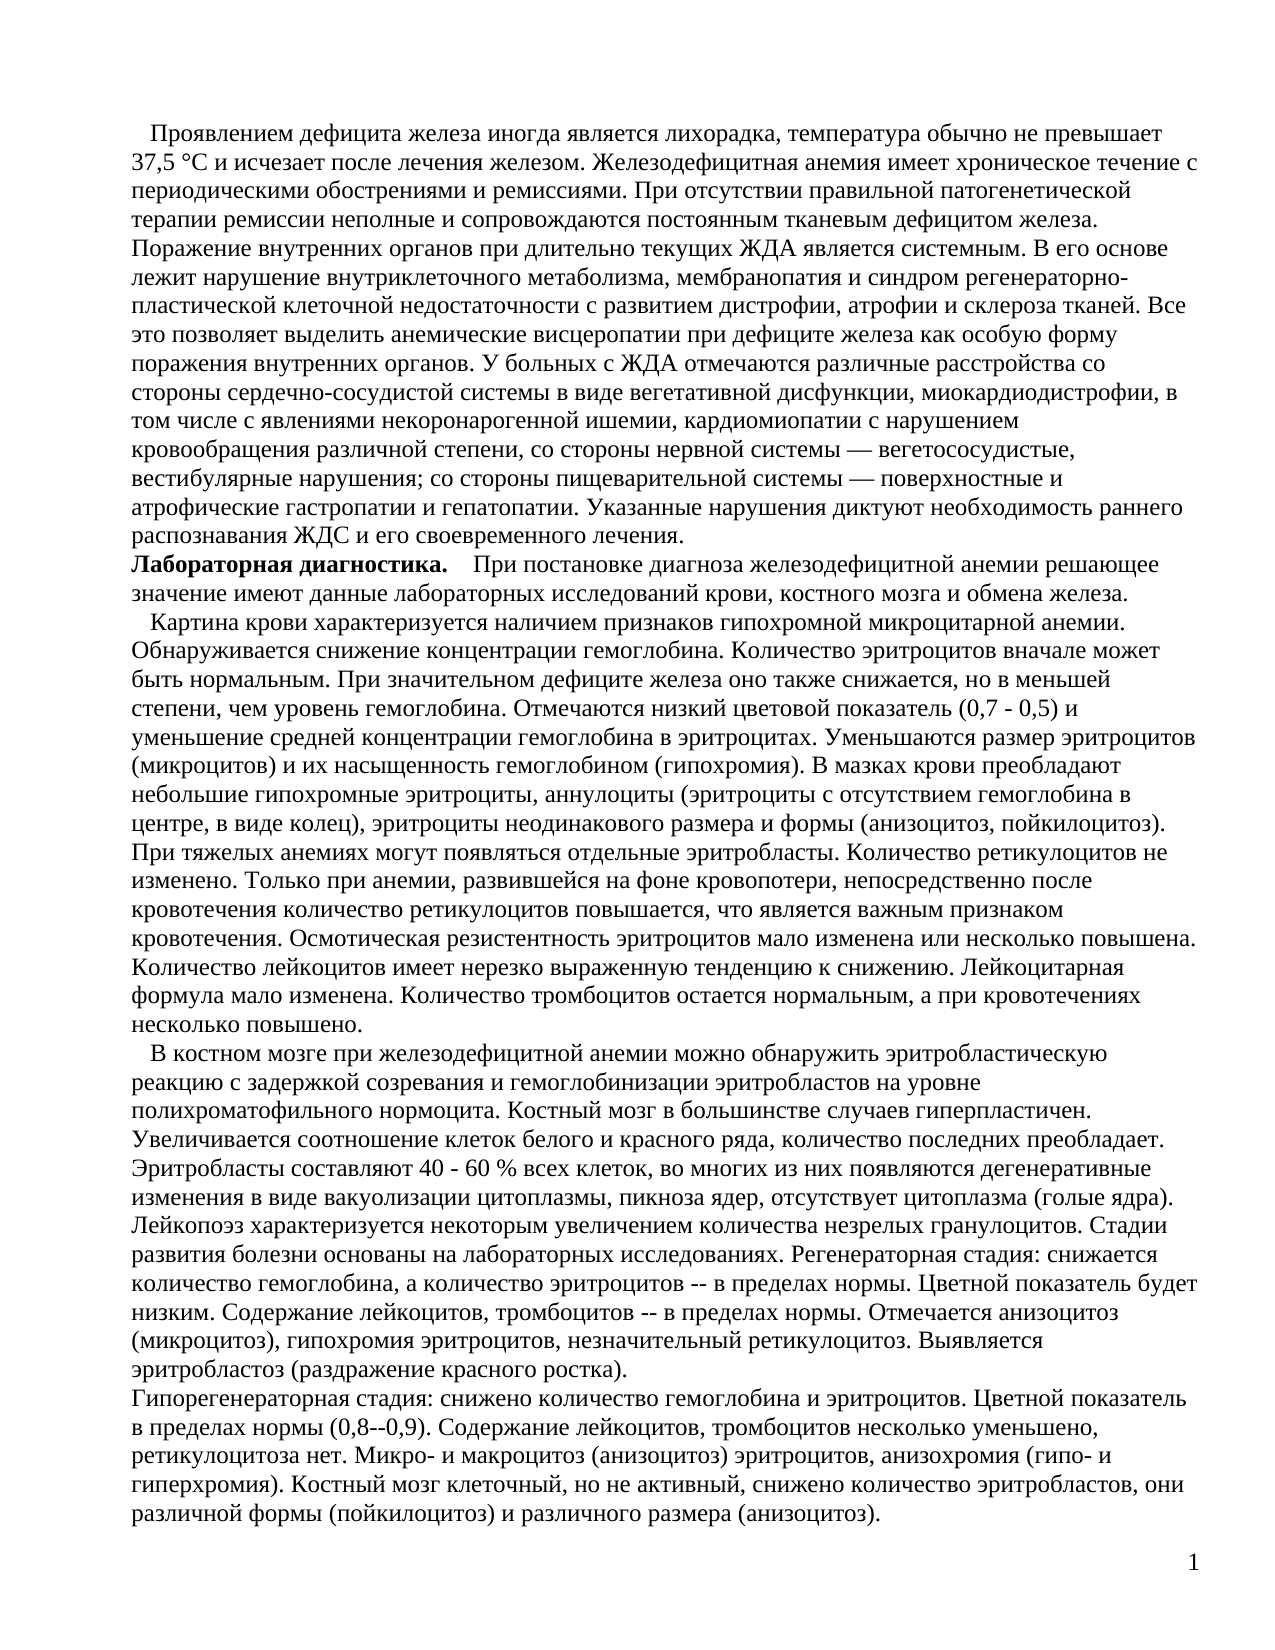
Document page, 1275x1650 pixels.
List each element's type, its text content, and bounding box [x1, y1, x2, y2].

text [131, 118, 1200, 1383]
text Гипорегенераторная стадия: снижено количество гемоглобина и эритроцитов. Цветной показатель в пределах нормы (0,8--0,9). Содержание лейкоцитов, тромбоцитов несколько уменьшено, ретикулоцитоза нет. Микро- и макроцитоз (анизоцитоз) эритроцитов, анизохромия (гипо- и гиперхромия). Костный мозг клеточный, но не активный, снижено количество эритробластов, они различной формы (пойкилоцитоз) и различного размера (анизоцитоз). [131, 1383, 1200, 1527]
